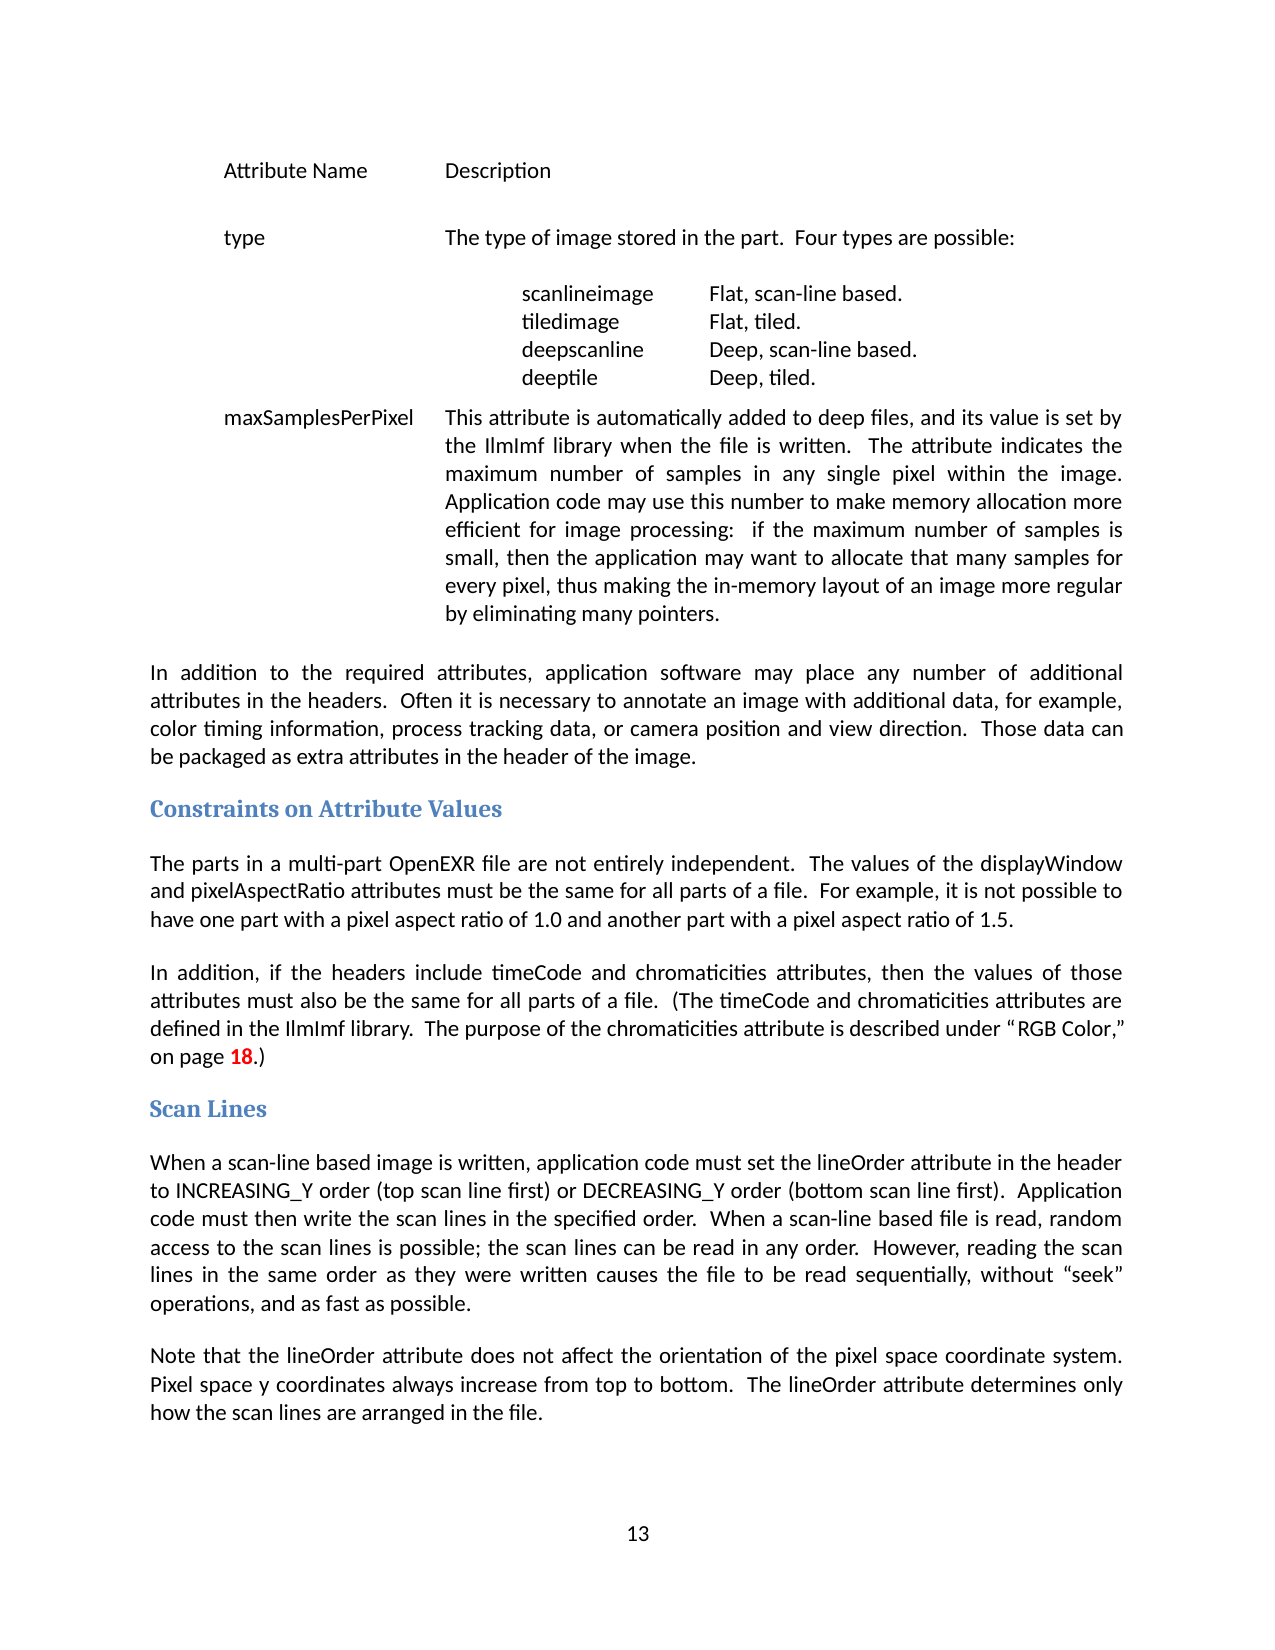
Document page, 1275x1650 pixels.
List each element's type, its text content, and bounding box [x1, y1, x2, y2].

table_header Description [439, 150, 1130, 217]
subtitle Constraints on Attribute Values [150, 795, 1125, 824]
subtitle Scan Lines [150, 1095, 1125, 1123]
text Note that the lineOrder attribute does not affect the orientation of the pixel space coordinate system. Pixel space y coordinates always increase from top to bottom. The lineOrder attribute determines only how the scan lines are arranged in the file. [150, 1342, 1125, 1426]
table_cell maxSamplesPerPixel [218, 397, 439, 633]
text In addition to the required attributes, application software may place any number of additional attributes in the headers. Often it is necessary to annotate an image with additional data, for example, color timing information, process tracking data, or camera position and view direction. Those data can be packaged as extra attributes in the header of the image. [150, 658, 1125, 770]
table_cell The type of image stored in the part. Four types are possible: [439, 218, 1130, 397]
text The parts in a multi-part OpenEXR file are not entirely independent. The values of the displayWindow and pixelAspectRatio attributes must be the same for all parts of a file. For example, it is not possible to have one part with a pixel aspect ratio of 1.0 and another part with a pixel aspect ratio of 1.5. [150, 849, 1125, 933]
table_cell type [218, 218, 439, 397]
table_header Attribute Name [218, 150, 439, 217]
text In addition, if the headers include timeCode and chromaticities attributes, then the values of those attributes must also be the same for all parts of a file. (The timeCode and chromaticities attributes are defined in the IlmImf library. The purpose of the chromaticities attribute is described under “RGB Color,” on page 18.) [150, 958, 1125, 1070]
table_cell This attribute is automatically added to deep files, and its value is set by the IlmImf library when the file is written. The attribute indicates the maximum number of samples in any single pixel within the image. Application code may use this number to make memory allocation more efficient for image processing: if the maximum number of samples is small, then the application may want to allocate that many samples for every pixel, thus making the in-memory layout of an image more regular by eliminating many pointers. [439, 397, 1130, 633]
text When a scan-line based image is written, application code must set the lineOrder attribute in the header to INCREASING_Y order (top scan line first) or DECREASING_Y order (bottom scan line first). Application code must then write the scan lines in the specified order. When a scan-line based file is read, random access to the scan lines is possible; the scan lines can be read in any order. However, reading the scan lines in the same order as they were written causes the file to be read sequentially, without “seek” operations, and as fast as possible. [150, 1148, 1125, 1317]
